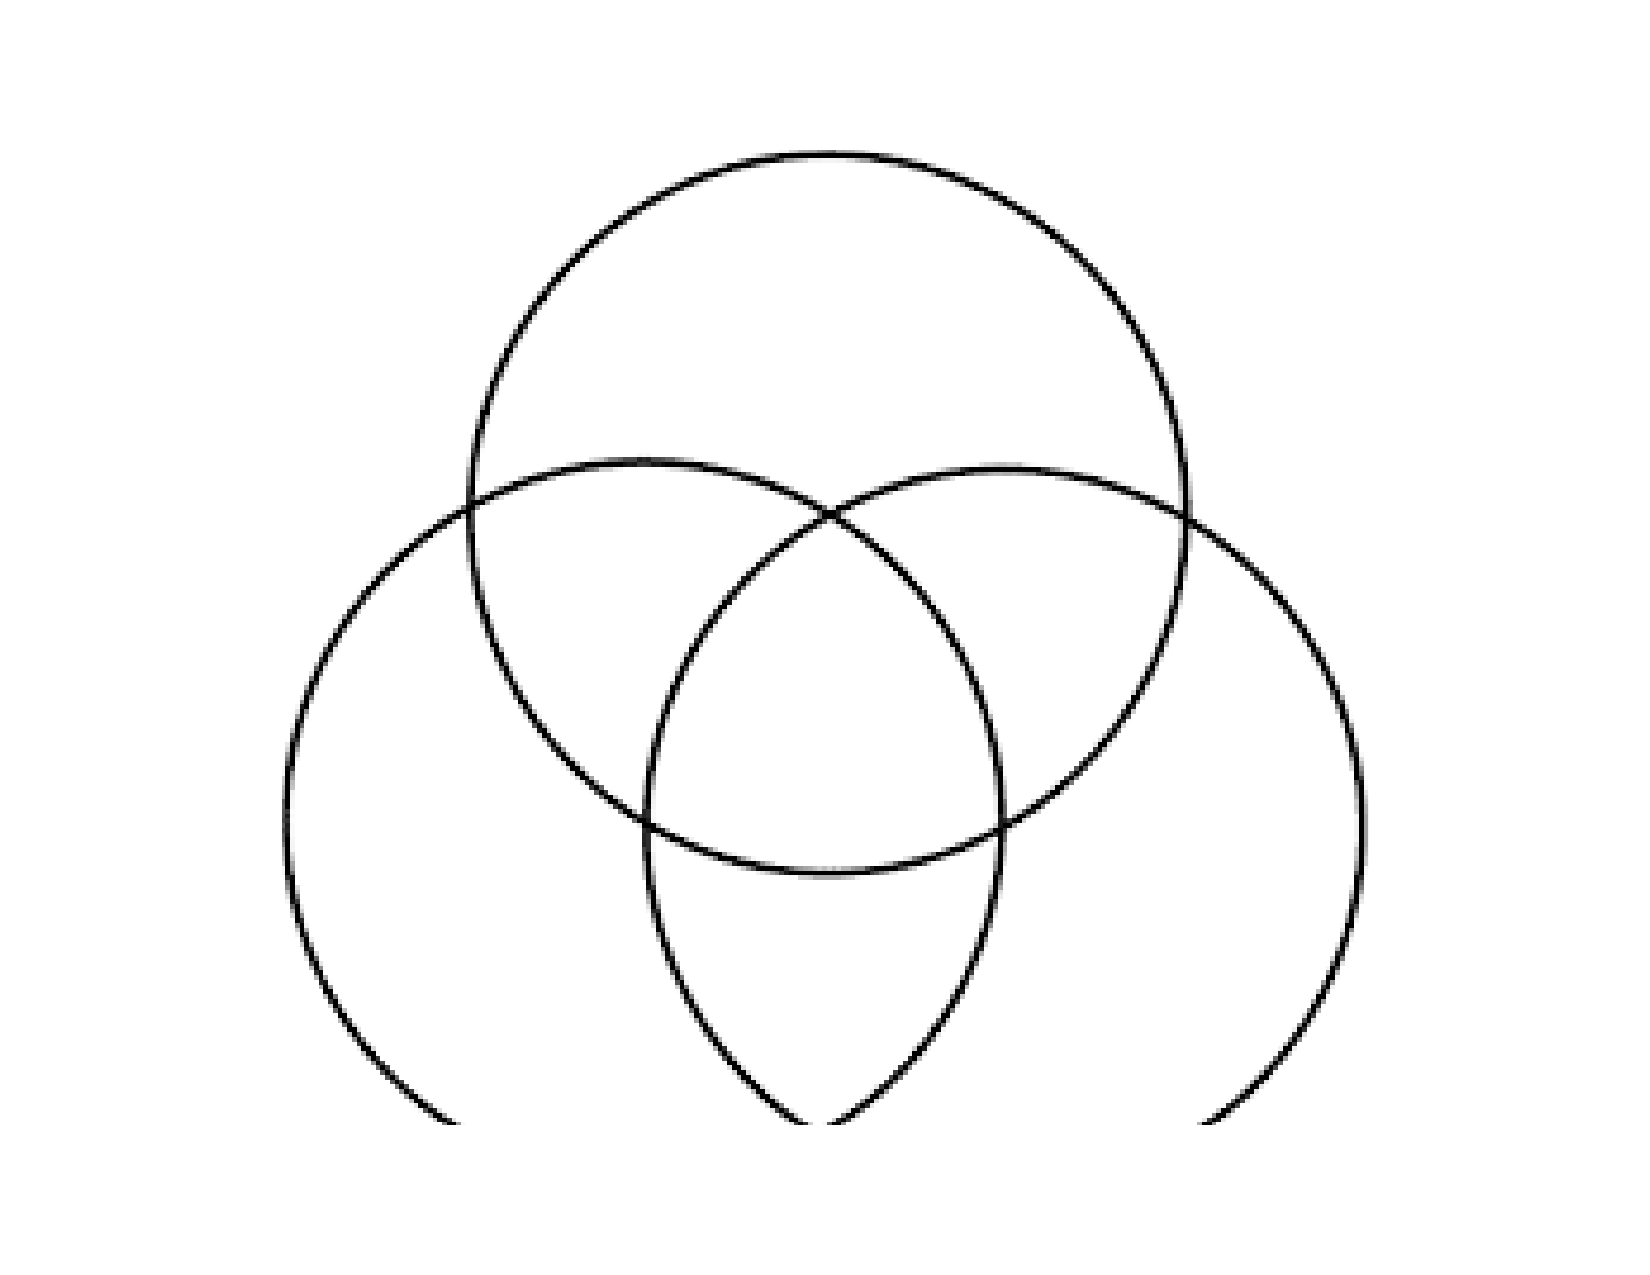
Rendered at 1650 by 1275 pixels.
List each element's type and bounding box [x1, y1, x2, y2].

picture [282, 150, 1369, 1125]
